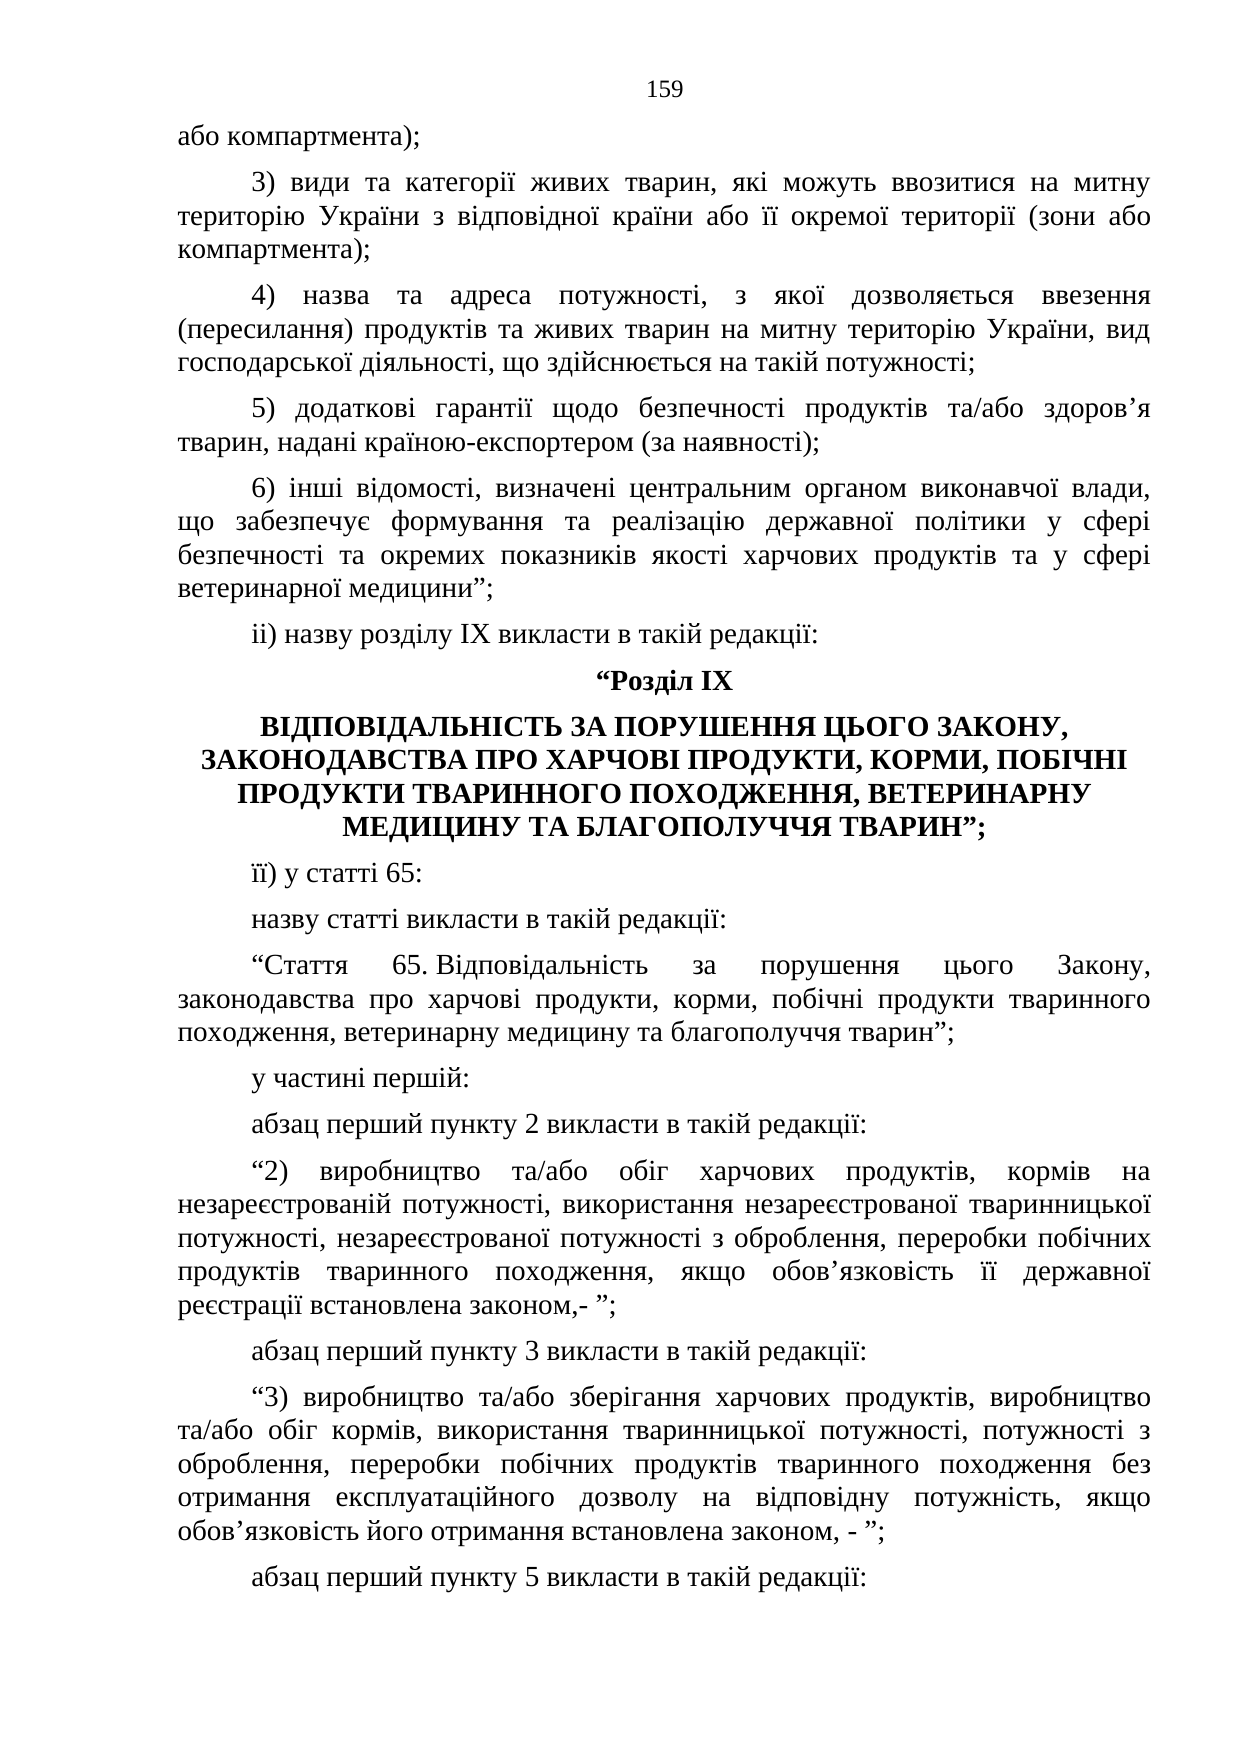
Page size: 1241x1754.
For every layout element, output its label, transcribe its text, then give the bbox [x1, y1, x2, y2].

text абзац перший пункту 5 викласти в такій редакції: [177, 1559, 1152, 1593]
text у частині першій: [177, 1061, 1152, 1094]
text іі) назву розділу IX викласти в такій редакції: [177, 617, 1152, 650]
text “Стаття 65. Відповідальність за порушення цього Закону, законодавства про харчові продукти, корми, побічні продукти тваринного походження, ветеринарну медицину та благополуччя тварин”; [177, 947, 1152, 1048]
text ВІДПОВІДАЛЬНІСТЬ ЗА ПОРУШЕННЯ ЦЬОГО ЗАКОНУ, ЗАКОНОДАВСТВА ПРО ХАРЧОВІ ПРОДУКТИ, КОРМИ, ПОБІЧНІ ПРОДУКТИ ТВАРИННОГО ПОХОДЖЕННЯ, ВЕТЕРИНАРНУ МЕДИЦИНУ ТА БЛАГОПОЛУЧЧЯ ТВАРИН”; [177, 709, 1152, 843]
text 6) інші відомості, визначені центральним органом виконавчої влади, що забезпечує формування та реалізацію державної політики у сфері безпечності та окремих показників якості харчових продуктів та у сфері ветеринарної медицини”; [177, 470, 1152, 604]
text 3) види та категорії живих тварин, які можуть ввозитися на митну територію України з відповідної країни або її окремої території (зони або компартмента); [177, 164, 1152, 265]
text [177, 118, 1152, 152]
text 5) додаткові гарантії щодо безпечності продуктів та/або здоров’я тварин, надані країною-експортером (за наявності); [177, 390, 1152, 457]
text 4) назва та адреса потужності, з якої дозволяється ввезення (пересилання) продуктів та живих тварин на митну територію України, вид господарської діяльності, що здійснюється на такій потужності; [177, 277, 1152, 378]
text “3) виробництво та/або зберігання харчових продуктів, виробництво та/або обіг кормів, використання тваринницької потужності, потужності з оброблення, переробки побічних продуктів тваринного походження без отримання експлуатаційного дозволу на відповідну потужність, якщо обов’язковість його отримання встановлена законом, - ”; [177, 1379, 1152, 1547]
text абзац перший пункту 2 викласти в такій редакції: [177, 1107, 1152, 1140]
text назву статті викласти в такій редакції: [177, 901, 1152, 935]
text “2) виробництво та/або обіг харчових продуктів, кормів на незареєстрованій потужності, використання незареєстрованої тваринницької потужності, незареєстрованої потужності з оброблення, переробки побічних продуктів тваринного походження, якщо обов’язковість її державної реєстрації встановлена законом,- ”; [177, 1153, 1152, 1320]
text “Розділ IX [177, 663, 1152, 696]
text її) у статті 65: [177, 855, 1152, 889]
text абзац перший пункту 3 викласти в такій редакції: [177, 1333, 1152, 1366]
